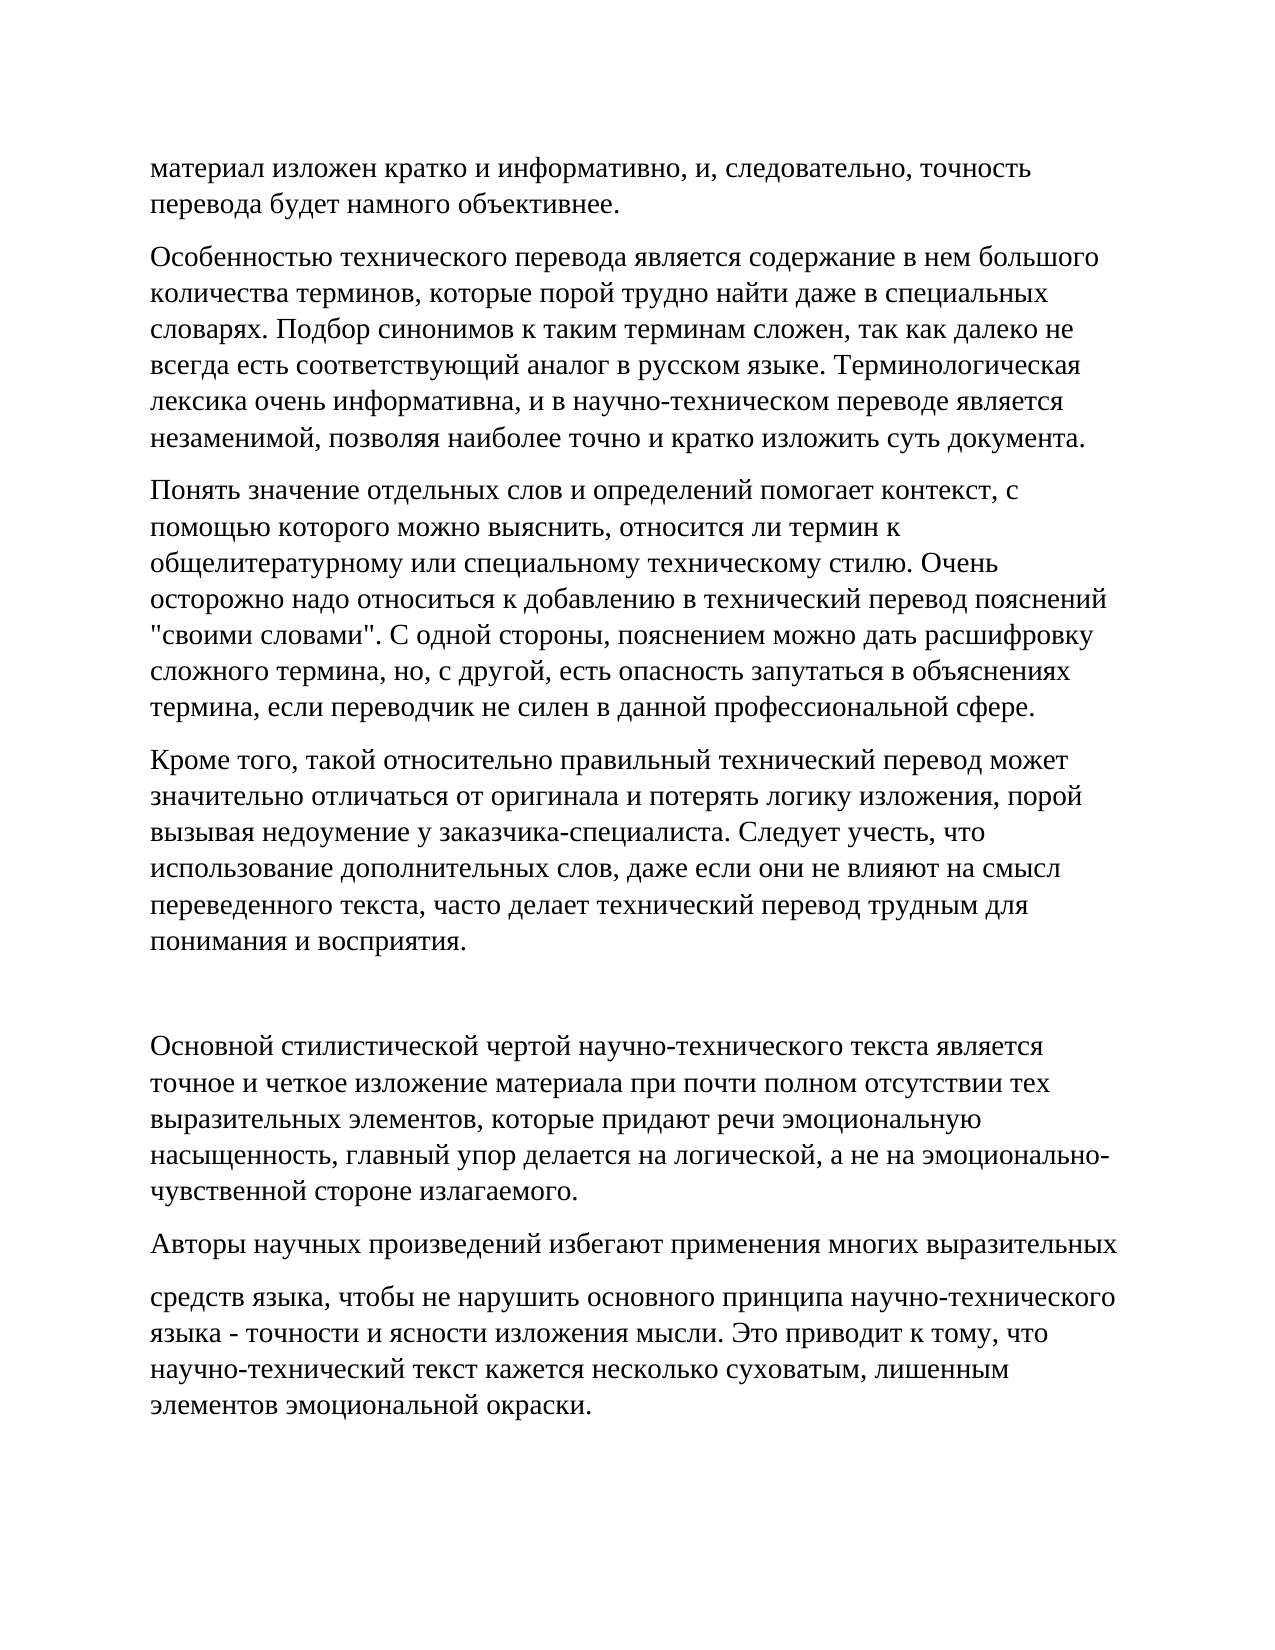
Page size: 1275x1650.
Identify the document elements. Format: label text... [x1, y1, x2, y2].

text Основной стилистической чертой научно-технического текста является точное и четкое изложение материала при почти полном отсутствии тех выразительных элементов, которые придают речи эмоциональную насыщенность, главный упор делается на логической, а не на эмоционально-чувственной стороне излагаемого. [150, 1028, 1125, 1207]
text Понять значение отдельных слов и определений помогает контекст, с помощью которого можно выяснить, относится ли термин к общелитературному или специальному техническому стилю. Очень осторожно надо относиться к добавлению в технический перевод пояснений "своими словами". С одной стороны, пояснением можно дать расшифровку сложного термина, но, с другой, есть опасность запутаться в объяснениях термина, если переводчик не силен в данной профессиональной сфере. [150, 472, 1125, 723]
text Особенностью технического перевода является содержание в нем большого количества терминов, которые порой трудно найти даже в специальных словарях. Подбор синонимов к таким терминам сложен, так как далеко не всегда есть соответствующий аналог в русском языке. Терминологическая лексика очень информативна, и в научно-техническом переводе является незаменимой, позволяя наиболее точно и кратко изложить суть документа. [150, 239, 1125, 453]
text Авторы научных произведений избегают применения многих выразительных [150, 1226, 1125, 1259]
text Кроме того, такой относительно правильный технический перевод может значительно отличаться от оригинала и потерять логику изложения, порой вызывая недоумение у заказчика-специалиста. Следует учесть, что использование дополнительных слов, даже если они не влияют на смысл переведенного текста, часто делает технический перевод трудным для понимания и восприятия. [150, 742, 1125, 956]
text средств языка, чтобы не нарушить основного принципа научно-технического языка - точности и ясности изложения мысли. Это приводит к тому, что научно-технический текст кажется несколько суховатым, лишенным элементов эмоциональной окраски. [150, 1279, 1125, 1421]
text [150, 150, 1125, 220]
